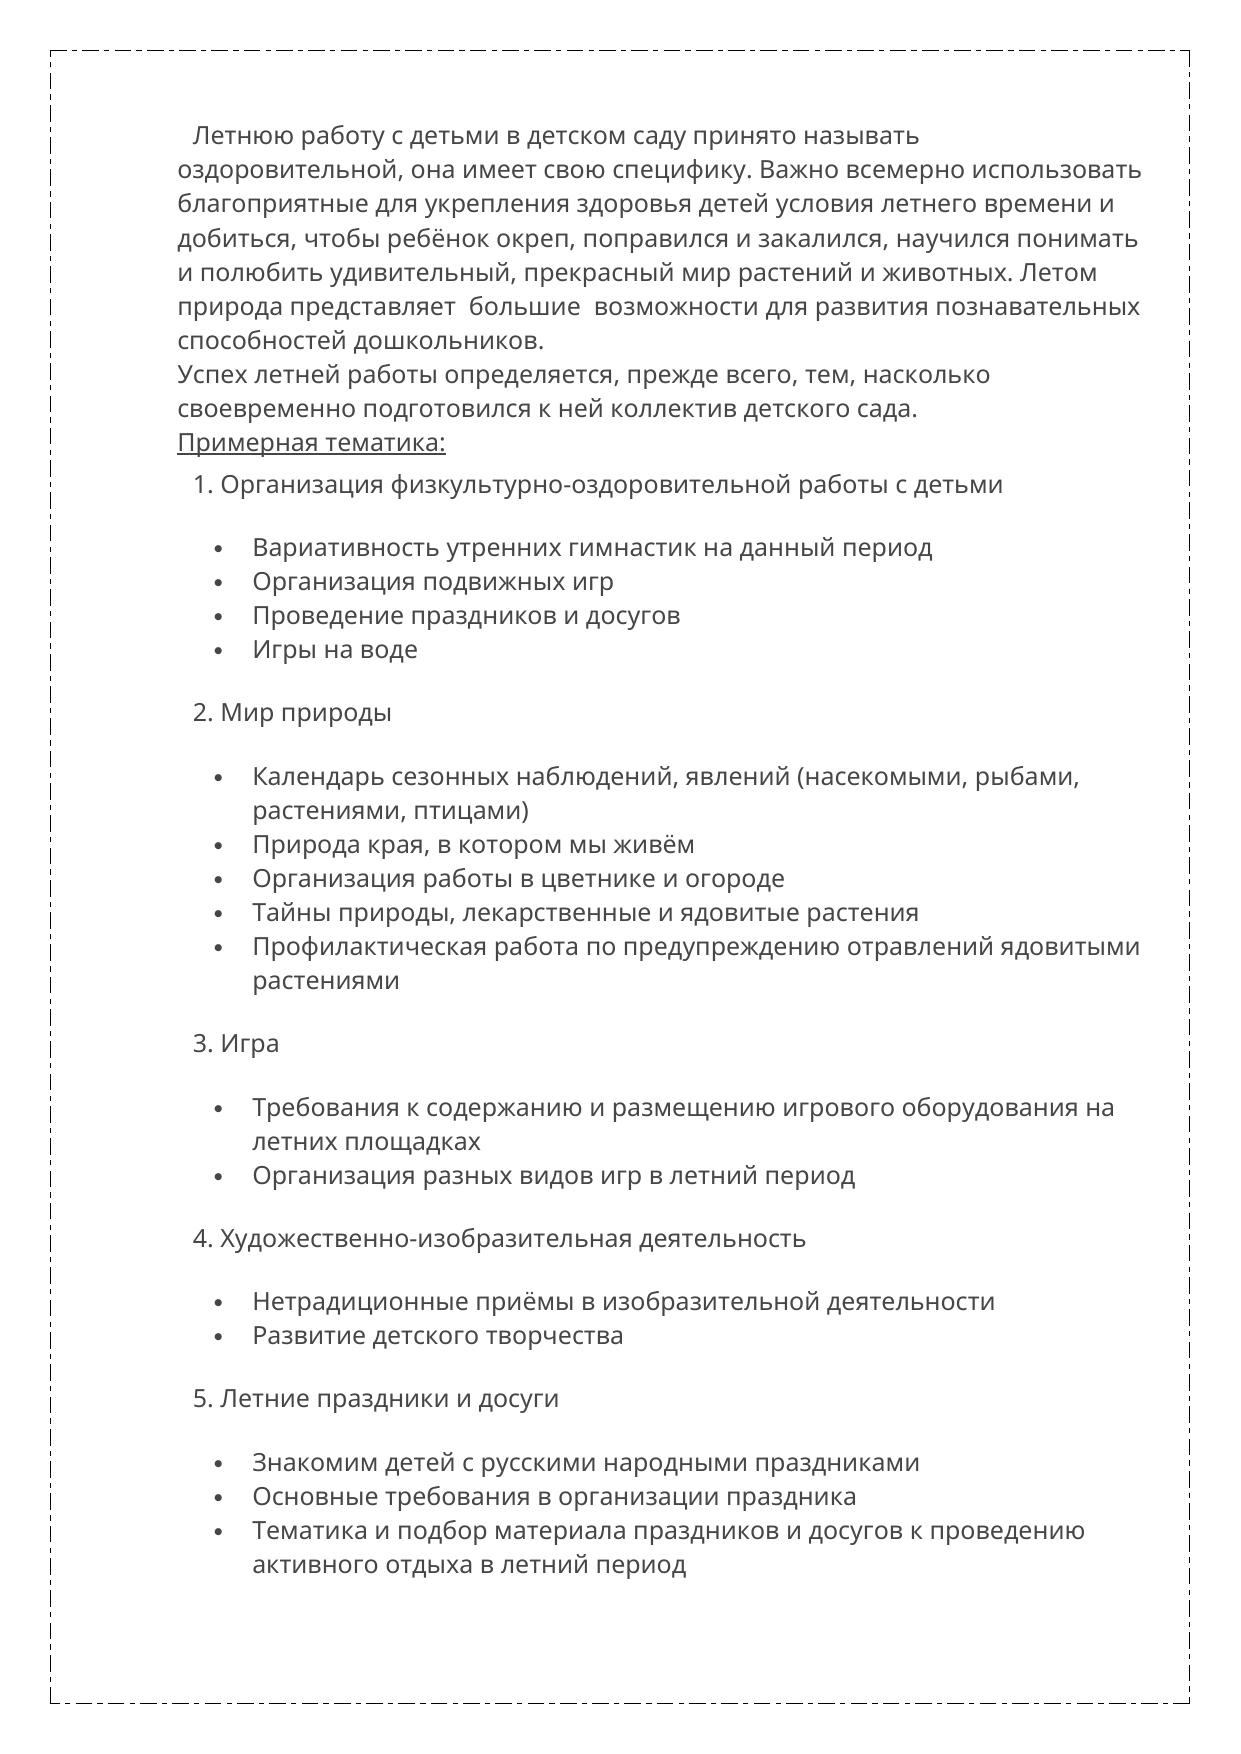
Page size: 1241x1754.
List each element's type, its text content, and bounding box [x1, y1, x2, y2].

text 3. Игра [177, 1026, 1152, 1060]
list Требования к содержанию и размещению игрового оборудования на летних площадках [214, 1089, 1152, 1157]
list Нетрадиционные приёмы в изобразительной деятельности [214, 1284, 1152, 1318]
list Тайны природы, лекарственные и ядовитые растения [214, 894, 1152, 929]
list Вариативность утренних гимнастик на данный период [214, 530, 1152, 564]
list Организация разных видов игр в летний период [214, 1157, 1152, 1191]
text 4. Художественно-изобразительная деятельность [177, 1221, 1152, 1254]
list Организация работы в цветнике и огороде [214, 861, 1152, 894]
text 1. Организация физкультурно-оздоровительной работы с детьми [177, 466, 1152, 501]
list Основные требования в организации праздника [214, 1478, 1152, 1512]
list Природа края, в котором мы живём [214, 826, 1152, 861]
text 2. Мир природы [177, 695, 1152, 729]
list Развитие детского творчества [214, 1318, 1152, 1352]
text Летнюю работу с детьми в детском саду принято называть оздоровительной, она имеет свою специфику. Важно всемерно использовать благоприятные для укрепления здоровья детей условия летнего времени и добиться, чтобы ребёнок окреп, поправился и закалился, научился понимать и полюбить удивительный, прекрасный мир растений и животных. Летом природа представляет большие возможности для развития познавательных способностей дошкольников. Успех летней работы определяется, прежде всего, тем, насколько своевременно подготовился к ней коллектив детского сада. Примерная тематика: [177, 118, 1152, 459]
list Проведение праздников и досугов [214, 598, 1152, 632]
text 5. Летние праздники и досуги [177, 1381, 1152, 1415]
list Профилактическая работа по предупреждению отравлений ядовитыми растениями [214, 929, 1152, 997]
list Тематика и подбор материала праздников и досугов к проведению активного отдыха в летний период [214, 1512, 1152, 1581]
list Организация подвижных игр [214, 564, 1152, 598]
list Календарь сезонных наблюдений, явлений (насекомыми, рыбами, растениями, птицами) [214, 758, 1152, 826]
list Знакомим детей с русскими народными праздниками [214, 1444, 1152, 1478]
list Игры на воде [214, 632, 1152, 666]
